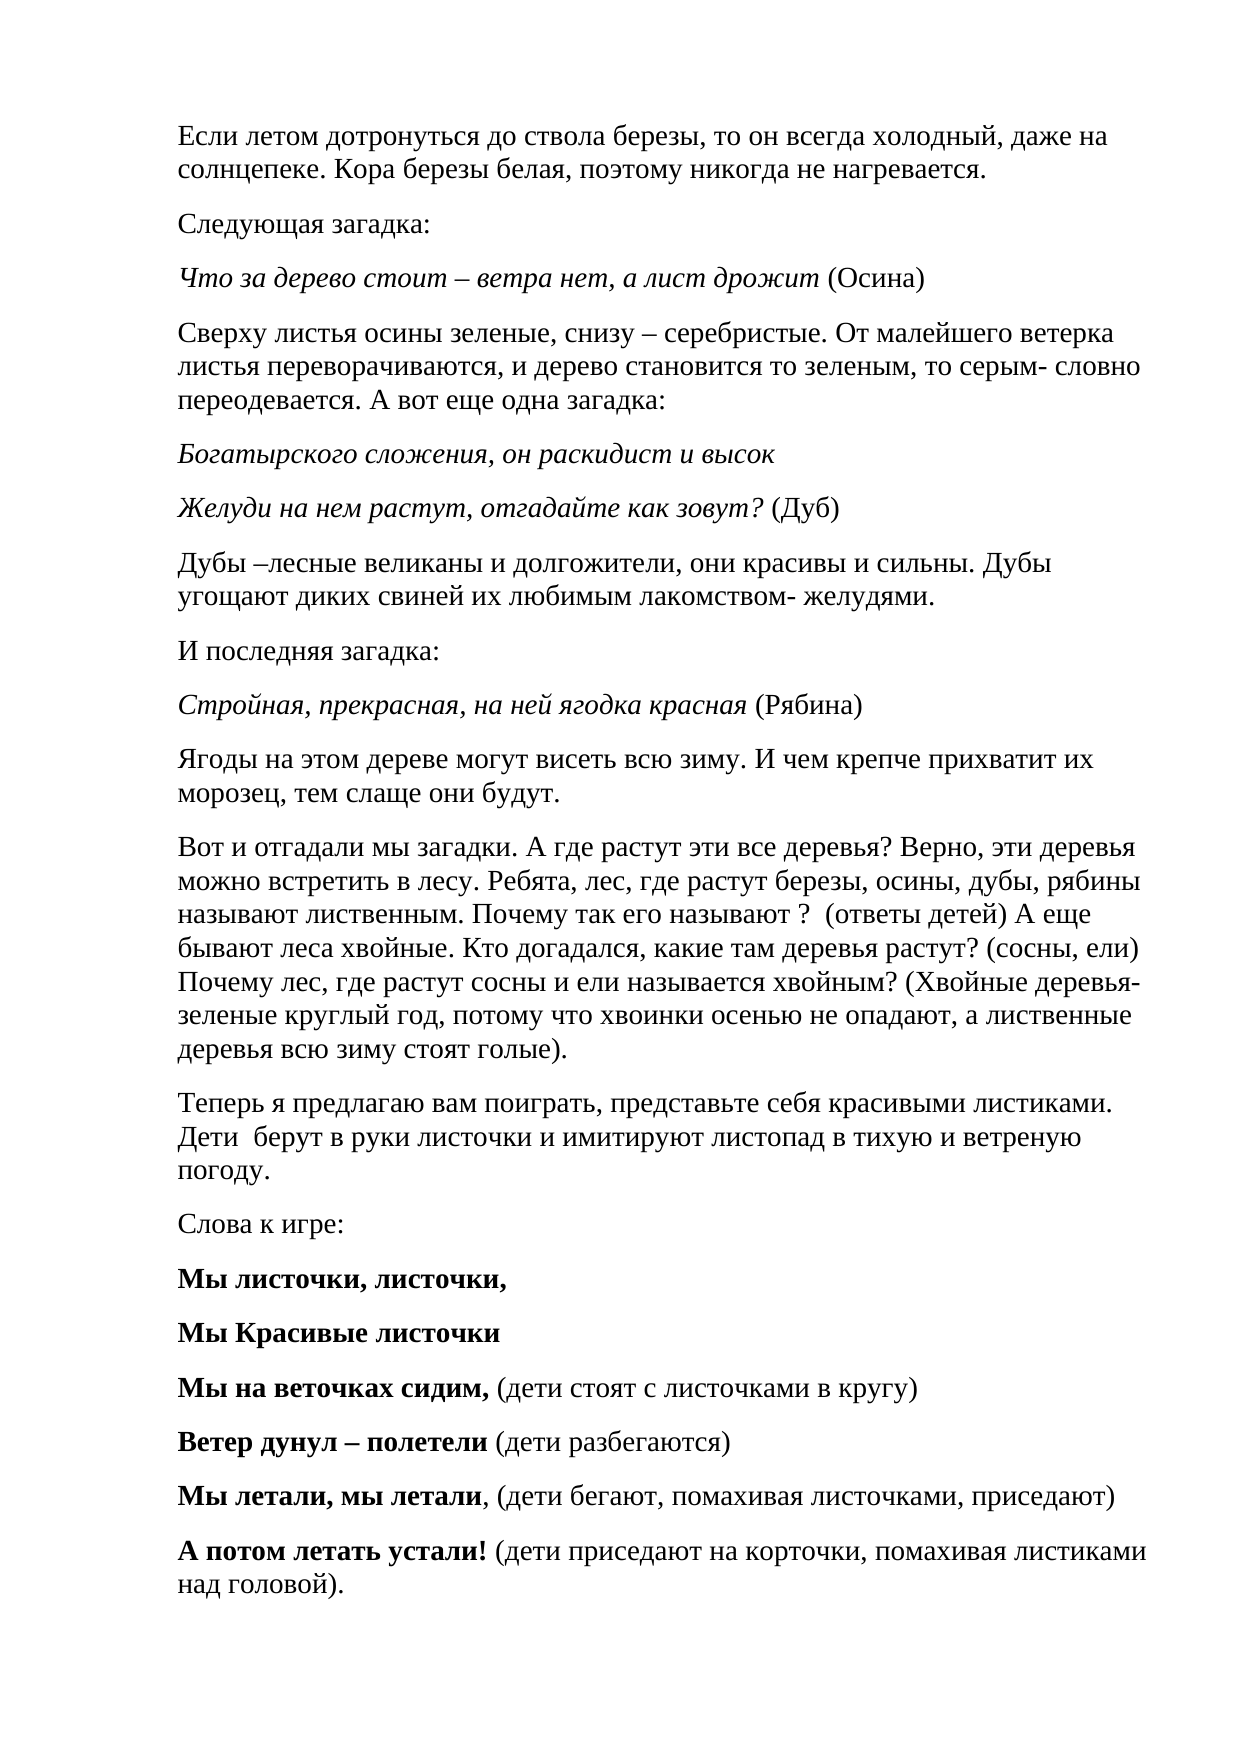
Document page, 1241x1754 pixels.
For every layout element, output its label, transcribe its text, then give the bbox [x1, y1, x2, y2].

text А потом летать устали! (дети приседают на корточки, помахивая листиками над головой). [177, 1533, 1152, 1600]
text Мы листочки, листочки, [177, 1261, 1152, 1294]
text Мы летали, мы летали, (дети бегают, помахивая листочками, приседают) [177, 1478, 1152, 1512]
text Дубы –лесные великаны и долгожители, они красивы и сильны. Дубы угощают диких свиней их любимым лакомством- желудями. [177, 545, 1152, 612]
text Желуди на нем растут, отгадайте как зовут? (Дуб) [177, 491, 1152, 524]
text Мы Красивые листочки [177, 1315, 1152, 1349]
text Что за дерево стоит – ветра нет, а лист дрожит (Осина) [177, 260, 1152, 294]
text Богатырского сложения, он раскидист и высок [177, 436, 1152, 470]
text Следующая загадка: [177, 206, 1152, 239]
text Теперь я предлагаю вам поиграть, представьте себя красивыми листиками. Дети берут в руки листочки и имитируют листопад в тихую и ветреную погоду. [177, 1085, 1152, 1186]
text Сверху листья осины зеленые, снизу – серебристые. От малейшего ветерка листья переворачиваются, и дерево становится то зеленым, то серым- словно переодевается. А вот еще одна загадка: [177, 315, 1152, 415]
text Вот и отгадали мы загадки. А где растут эти все деревья? Верно, эти деревья можно встретить в лесу. Ребята, лес, где растут березы, осины, дубы, рябины называют лиственным. Почему так его называют ? (ответы детей) А еще бывают леса хвойные. Кто догадался, какие там деревья растут? (сосны, ели) Почему лес, где растут сосны и ели называется хвойным? (Хвойные деревья-зеленые круглый год, потому что хвоинки осенью не опадают, а лиственные деревья всю зиму стоят голые). [177, 829, 1152, 1064]
text Ягоды на этом дереве могут висеть всю зиму. И чем крепче прихватит их морозец, тем слаще они будут. [177, 742, 1152, 809]
text И последняя загадка: [177, 633, 1152, 666]
text Слова к игре: [177, 1207, 1152, 1240]
text Ветер дунул – полетели (дети разбегаются) [177, 1424, 1152, 1458]
text Если летом дотронуться до ствола березы, то он всегда холодный, даже на солнцепеке. Кора березы белая, поэтому никогда не нагревается. [177, 118, 1152, 185]
text Мы на веточках сидим, (дети стоят с листочками в кругу) [177, 1370, 1152, 1403]
text Стройная, прекрасная, на ней ягодка красная (Рябина) [177, 687, 1152, 721]
